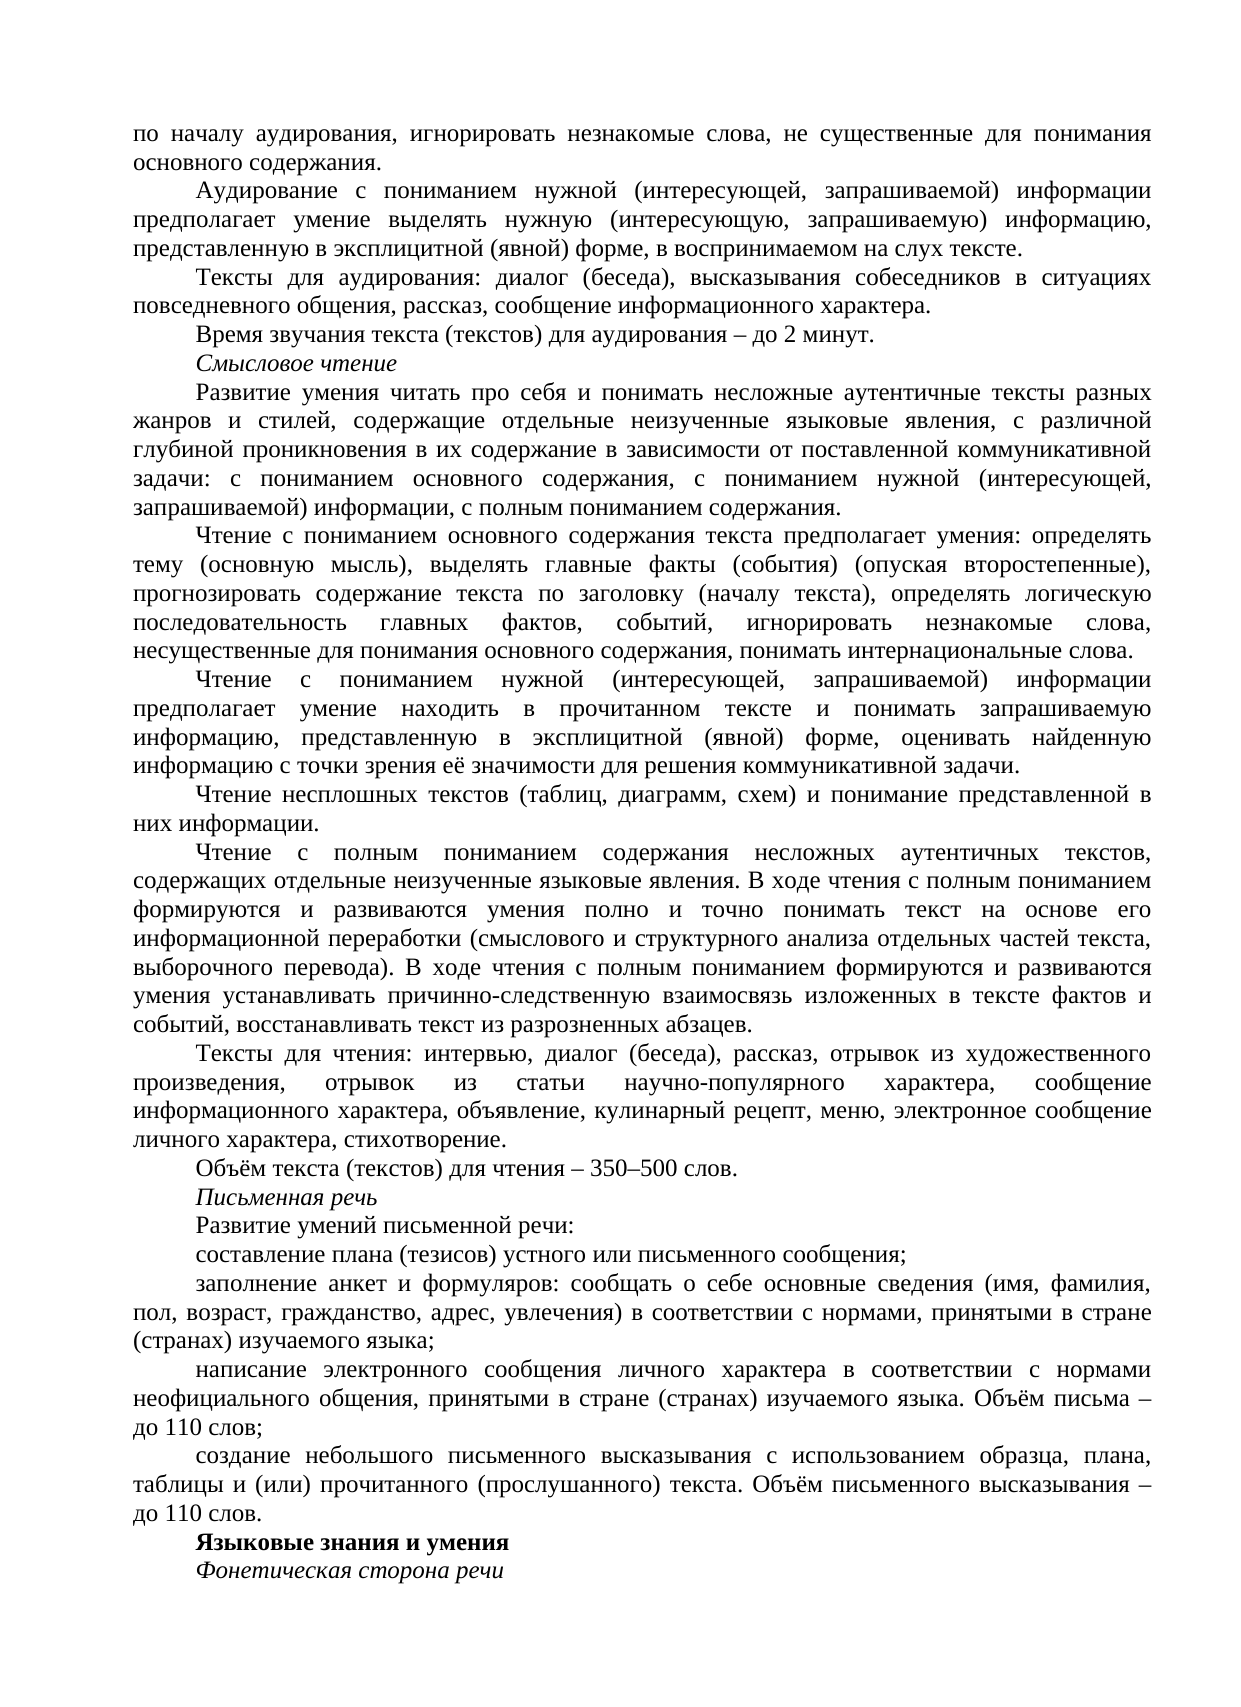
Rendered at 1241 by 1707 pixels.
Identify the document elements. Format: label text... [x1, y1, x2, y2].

text написание электронного сообщения личного характера в соответствии с нормами неофициального общения, принятыми в стране (странах) изучаемого языка. Объём письма – до 110 слов; [133, 1354, 1152, 1441]
text Чтение с полным пониманием содержания несложных аутентичных текстов, содержащих отдельные неизученные языковые явления. В ходе чтения с полным пониманием формируются и развиваются умения полно и точно понимать текст на основе его информационной переработки (смыслового и структурного анализа отдельных частей текста, выборочного перевода). В ходе чтения с полным пониманием формируются и развиваются умения устанавливать причинно-следственную взаимосвязь изложенных в тексте фактов и событий, восстанавливать текст из разрозненных абзацев. [133, 837, 1152, 1038]
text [133, 118, 1152, 176]
text Тексты для аудирования: диалог (беседа), высказывания собеседников в ситуациях повседневного общения, рассказ, сообщение информационного характера. [133, 262, 1152, 319]
text составление плана (тезисов) устного или письменного сообщения; [133, 1239, 1152, 1268]
text Письменная речь [133, 1182, 1152, 1211]
text Смысловое чтение [133, 348, 1152, 377]
text Чтение с пониманием основного содержания текста предполагает умения: определять тему (основную мысль), выделять главные факты (события) (опуская второстепенные), прогнозировать содержание текста по заголовку (началу текста), определять логическую последовательность главных фактов, событий, игнорировать незнакомые слова, несущественные для понимания основного содержания, понимать интернациональные слова. [133, 521, 1152, 664]
text Чтение несплошных текстов (таблиц, диаграмм, схем) и понимание представленной в них информации. [133, 779, 1152, 837]
text Время звучания текста (текстов) для аудирования – до 2 минут. [133, 319, 1152, 348]
text Развитие умений письменной речи: [133, 1211, 1152, 1239]
text Аудирование с пониманием нужной (интересующей, запрашиваемой) информации предполагает умение выделять нужную (интересующую, запрашиваемую) информацию, представленную в эксплицитной (явной) форме, в воспринимаемом на слух тексте. [133, 176, 1152, 262]
text Языковые знания и умения [133, 1527, 1152, 1556]
text Развитие умения читать про себя и понимать несложные аутентичные тексты разных жанров и стилей, содержащие отдельные неизученные языковые явления, с различной глубиной проникновения в их содержание в зависимости от поставленной коммуникативной задачи: с пониманием основного содержания, с пониманием нужной (интересующей, запрашиваемой) информации, с полным пониманием содержания. [133, 377, 1152, 521]
text Объём текста (текстов) для чтения – 350–500 слов. [133, 1153, 1152, 1182]
text заполнение анкет и формуляров: сообщать о себе основные сведения (имя, фамилия, пол, возраст, гражданство, адрес, увлечения) в соответствии с нормами, принятыми в стране (странах) изучаемого языка; [133, 1268, 1152, 1354]
text Фонетическая сторона речи [133, 1556, 1152, 1584]
text Тексты для чтения: интервью, диалог (беседа), рассказ, отрывок из художественного произведения, отрывок из статьи научно-популярного характера, сообщение информационного характера, объявление, кулинарный рецепт, меню, электронное сообщение личного характера, стихотворение. [133, 1038, 1152, 1153]
text Чтение с пониманием нужной (интересующей, запрашиваемой) информации предполагает умение находить в прочитанном тексте и понимать запрашиваемую информацию, представленную в эксплицитной (явной) форме, оценивать найденную информацию с точки зрения её значимости для решения коммуникативной задачи. [133, 664, 1152, 779]
text создание небольшого письменного высказывания с использованием образца, плана, таблицы и (или) прочитанного (прослушанного) текста. Объём письменного высказывания – до 110 слов. [133, 1441, 1152, 1527]
